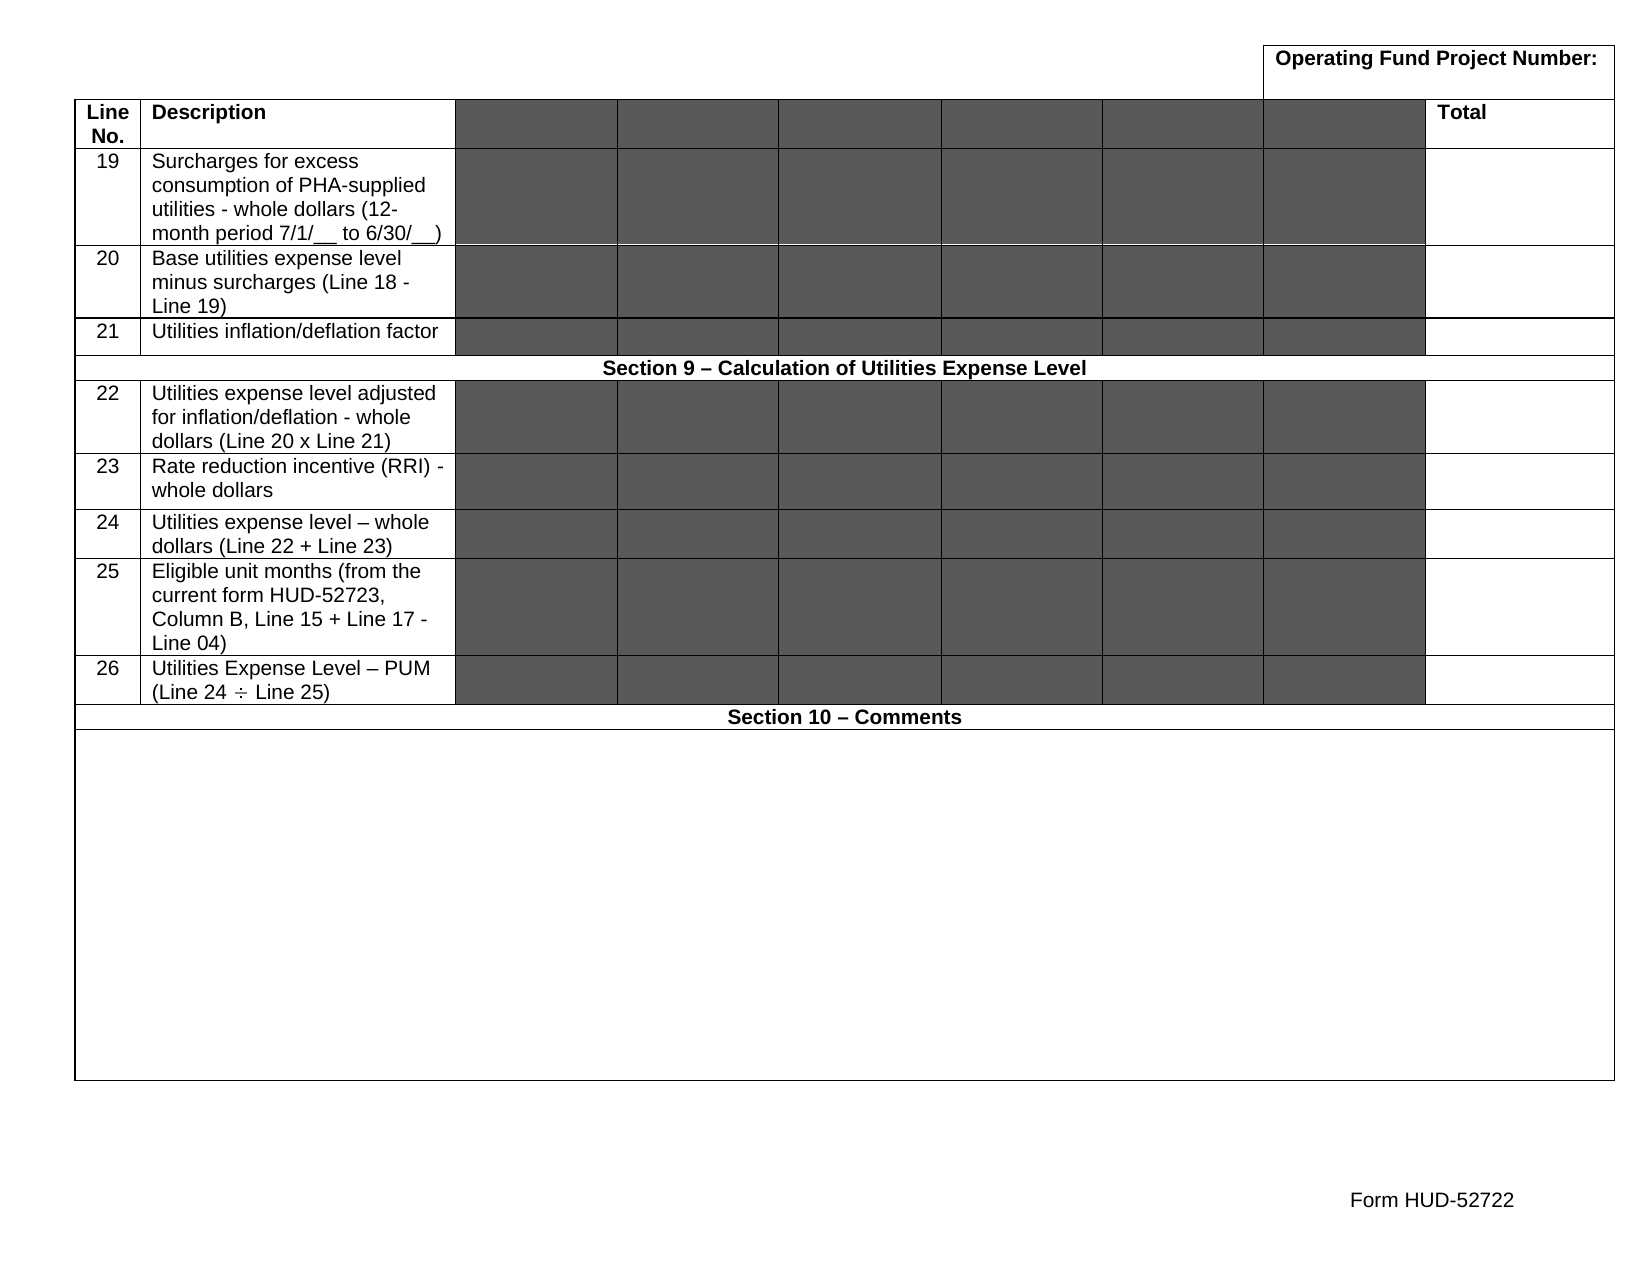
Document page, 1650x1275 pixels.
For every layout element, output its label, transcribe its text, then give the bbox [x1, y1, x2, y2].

table_header Operating Fund Project Number: [1264, 46, 1614, 99]
table_cell [1103, 454, 1263, 509]
table_cell [1103, 559, 1263, 655]
table_cell Section 9 – Calculation of Utilities Expense Level [76, 356, 1614, 380]
table_cell [1103, 656, 1263, 704]
table_cell 24 [76, 510, 140, 558]
table_cell Utilities expense level – whole dollars (Line 22 + Line 23) [141, 510, 455, 558]
table_cell [1426, 246, 1614, 317]
table_cell [779, 246, 941, 317]
table_cell [456, 381, 617, 453]
table_cell Line No. [76, 100, 140, 148]
table_cell [618, 319, 778, 355]
table_cell Rate reduction incentive (RRI) - whole dollars [141, 454, 455, 509]
table_cell [779, 656, 941, 704]
table_cell [1103, 100, 1263, 148]
table_cell [618, 149, 778, 244]
table_cell [942, 381, 1102, 453]
table_cell [779, 149, 941, 244]
table_cell Total [1426, 100, 1614, 148]
table_cell [942, 149, 1102, 244]
table_cell [618, 510, 778, 558]
table_cell [618, 656, 778, 704]
table_cell [779, 559, 941, 655]
table_cell [1426, 149, 1614, 244]
table_cell [76, 730, 1614, 1080]
table_cell 26 [76, 656, 140, 704]
table_cell Utilities Expense Level – PUM (Line 24 ¸ Line 25) [141, 656, 455, 704]
table_cell 20 [76, 246, 140, 317]
table_cell Utilities inflation/deflation factor [141, 319, 455, 355]
table_cell [942, 656, 1102, 704]
table_cell [942, 319, 1102, 355]
table_cell [942, 100, 1102, 148]
table_cell [1264, 381, 1425, 453]
table_cell [618, 454, 778, 509]
table_cell Section 10 – Comments [76, 705, 1614, 729]
table_cell 21 [76, 319, 140, 355]
table_cell 23 [76, 454, 140, 509]
table_cell [618, 381, 778, 453]
table_cell [942, 246, 1102, 317]
table_cell Utilities expense level adjusted for inflation/deflation - whole dollars (Line 20 x Line 21) [141, 381, 455, 453]
table_cell [1264, 656, 1425, 704]
table_cell [456, 454, 617, 509]
table_cell [456, 510, 617, 558]
table_cell [779, 100, 941, 148]
table_cell [1426, 656, 1614, 704]
table_cell [1426, 381, 1614, 453]
table_cell Description [141, 100, 455, 148]
table_cell Surcharges for excess consumption of PHA-supplied utilities - whole dollars (12-month period 7/1/__ to 6/30/__) [141, 149, 455, 244]
table_cell [1426, 454, 1614, 509]
table_cell [456, 656, 617, 704]
table_cell 22 [76, 381, 140, 453]
table_cell [618, 246, 778, 317]
table_cell [1264, 510, 1425, 558]
table_cell [1426, 319, 1614, 355]
table_cell [1103, 246, 1263, 317]
table_cell [1103, 149, 1263, 244]
table_cell [618, 100, 778, 148]
table_cell [618, 559, 778, 655]
table_cell [779, 381, 941, 453]
table_cell [779, 319, 941, 355]
table_cell 25 [76, 559, 140, 655]
table_cell [456, 559, 617, 655]
table_cell [1264, 319, 1425, 355]
table_cell [1264, 246, 1425, 317]
table_cell [942, 454, 1102, 509]
table_cell Base utilities expense level minus surcharges (Line 18 - Line 19) [141, 246, 455, 317]
table_cell [1264, 454, 1425, 509]
table_cell [1264, 149, 1425, 244]
table_cell [456, 100, 617, 148]
table_cell [1264, 559, 1425, 655]
table_cell [1103, 381, 1263, 453]
table_cell Eligible unit months (from the current form HUD-52723, Column B, Line 15 + Line 17 - Line 04) [141, 559, 455, 655]
table_cell [1103, 510, 1263, 558]
table_cell [779, 510, 941, 558]
table_cell [779, 454, 941, 509]
table_cell [1426, 559, 1614, 655]
table_cell [1264, 100, 1425, 148]
table_cell [456, 149, 617, 244]
table_cell [1426, 510, 1614, 558]
table_cell [456, 319, 617, 355]
table_cell 19 [76, 149, 140, 244]
table_cell [942, 559, 1102, 655]
table_cell [456, 246, 617, 317]
table_cell [942, 510, 1102, 558]
table_cell [1103, 319, 1263, 355]
